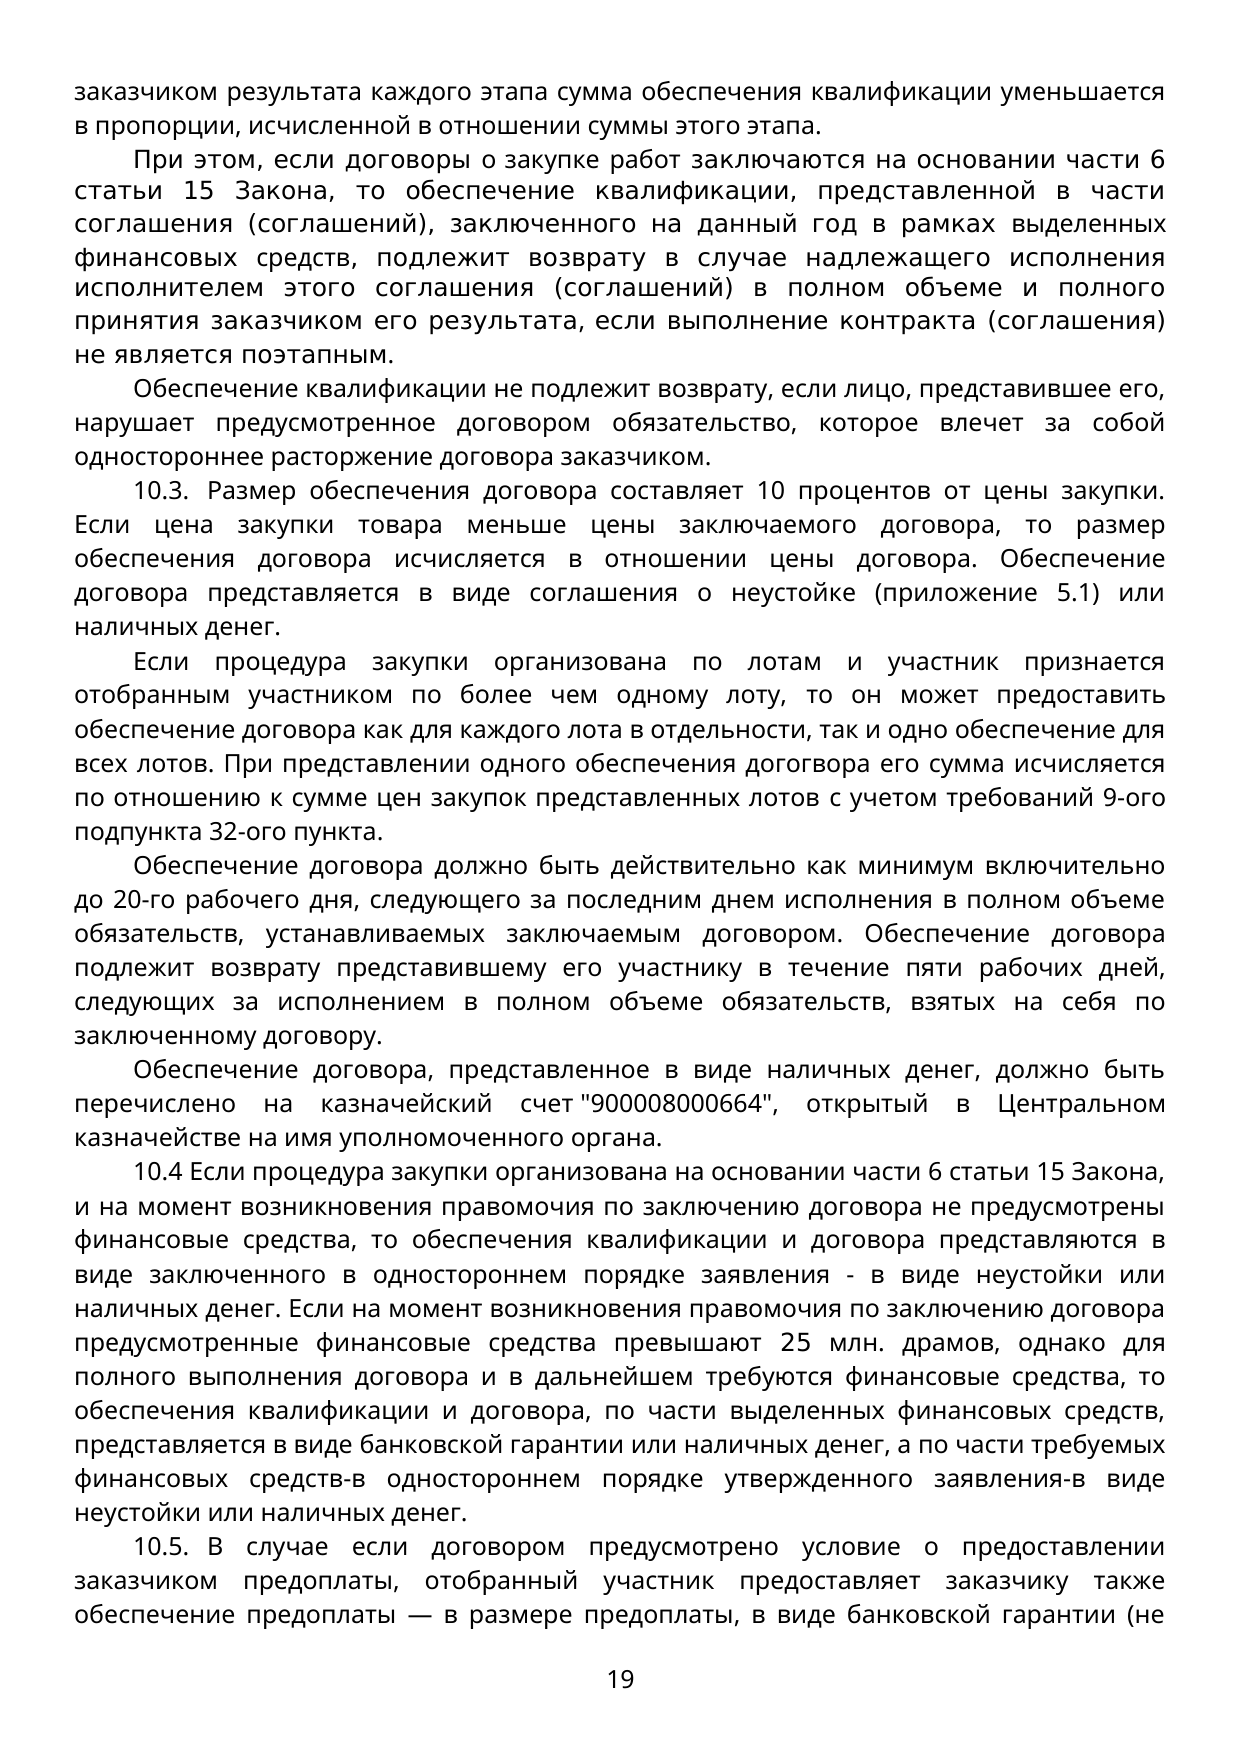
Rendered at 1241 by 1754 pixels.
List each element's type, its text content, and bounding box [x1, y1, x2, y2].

text Обеспечение квалификации не подлежит возврату, если лицо, представившее его, нарушает предусмотренное договором обязательство, которое влечет за собой одностороннее расторжение договора заказчиком. [74, 371, 1167, 473]
text 10.3. Размер обеспечения договора составляет 10 процентов от цены закупки. Если цена закупки товара меньше цены заключаемого договора, то размер обеспечения договора исчисляется в отношении цены договора. Обеспечение договора представляется в виде соглашения о неустойке (приложение 5.1) или наличных денег. [74, 473, 1167, 643]
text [74, 74, 1167, 142]
text Обеспечение договора должно быть действительно как минимум включительно до 20-го рабочего дня, следующего за последним днем исполнения в полном объеме обязательств, устанавливаемых заключаемым договором. Обеспечение договора подлежит возврату представившему его участнику в течение пяти рабочих дней, следующих за исполнением в полном объеме обязательств, взятых на себя по заключенному договору. [74, 847, 1167, 1052]
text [74, 1529, 1167, 1631]
text При этом, если договоры о закупке работ заключаются на основании части 6 статьи 15 Закона, то обеспечение квалификации, представленной в части соглашения (соглашений), заключенного на данный год в рамках выделенных финансовых средств, подлежит возврату в случае надлежащего исполнения исполнителем этого соглашения (соглашений) в полном объеме и полного принятия заказчиком его результата, если выполнение контракта (соглашения) не является поэтапным. [74, 142, 1167, 371]
text Если процедура закупки организована по лотам и участник признается отобранным участником по более чем одному лоту, то он может предоставить обеспечение договора как для каждого лота в отдельности, так и одно обеспечение для всех лотов. При представлении одного обеспечения догогвора его сумма исчисляется по отношению к сумме цен закупок представленных лотов с учетом требований 9-ого подпункта 32-ого пункта. [74, 643, 1167, 847]
text Обеспечение договора, представленное в виде наличных денег, должно быть перечислено на казначейский счет "900008000664", открытый в Центральном казначействе на имя уполномоченного органа. [74, 1052, 1167, 1154]
text 10.4 Если процедура закупки организована на основании части 6 статьи 15 Закона, и на момент возникновения правомочия по заключению договора не предусмотрены финансовые средства, то обеспечения квалификации и договора представляются в виде заключенного в одностороннем порядке заявления - в виде неустойки или наличных денег. Если на момент возникновения правомочия по заключению договора предусмотренные финансовые средства превышают 25 млн. драмов, однако для полного выполнения договора и в дальнейшем требуются финансовые средства, то обеспечения квалификации и договора, по части выделенных финансовых средств, представляется в виде банковской гарантии или наличных денег, а по части требуемых финансовых средств-в одностороннем порядке утвержденного заявления-в виде неустойки или наличных денег. [74, 1154, 1167, 1529]
